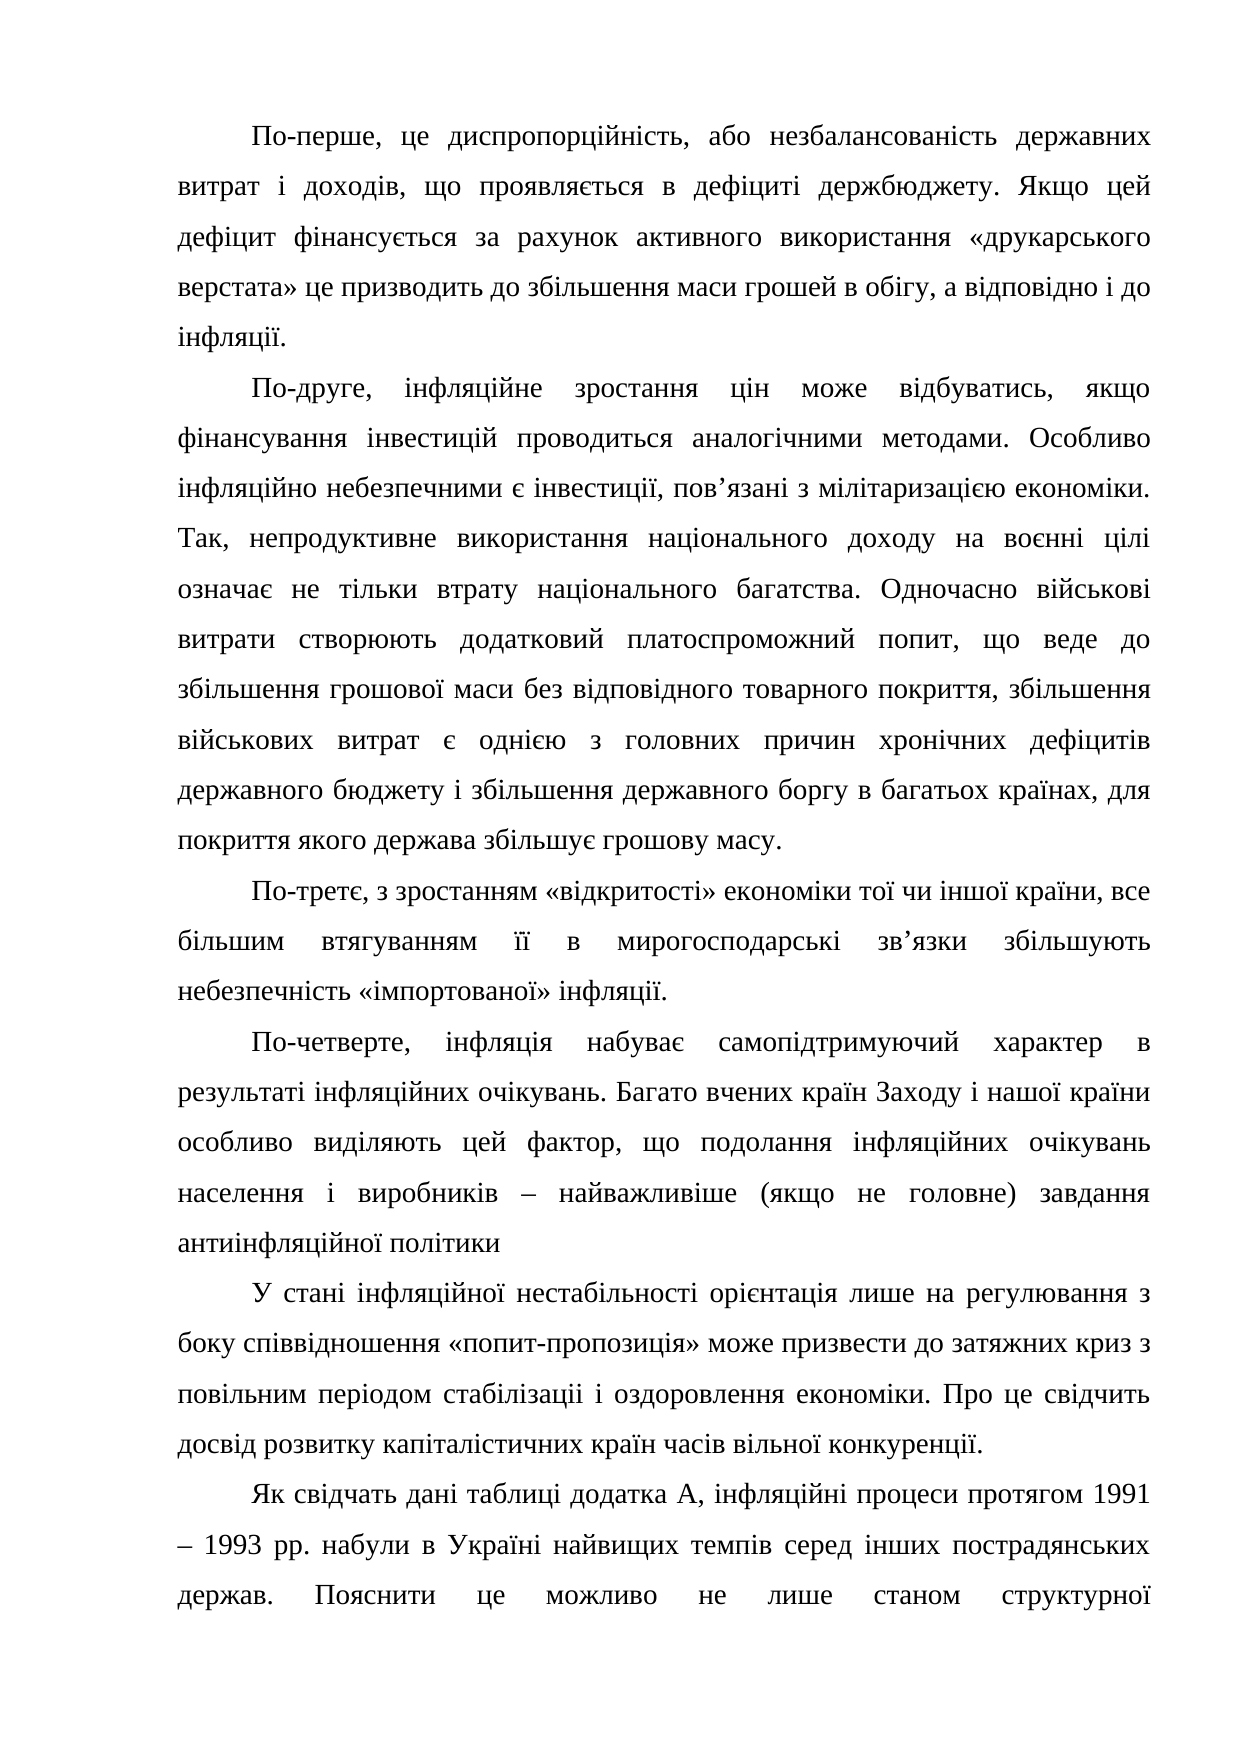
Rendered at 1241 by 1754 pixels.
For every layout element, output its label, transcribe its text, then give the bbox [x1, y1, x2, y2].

text По-перше, це диспропорційність, або незбалансованість державних витрат і доходів, що проявляється в дефіциті держбюджету. Якщо цей дефіцит фінансується за рахунок активного використання «друкарського верстата» це призводить до збільшення маси грошей в обігу, а відповідно і до інфляції. [177, 118, 1152, 353]
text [177, 1477, 1152, 1611]
text У станi інфляційної нестабільності орієнтація лише на регулювання з боку співвідношення «попит-пропозицiя» може призвести до затяжних криз з повільним періодом стабiлiзацii i оздоровлення економіки. Про це свідчить досвід розвитку капіталістичних країн часів вільної конкуренції. [177, 1275, 1152, 1460]
text По-третє, з зростанням «відкритості» економіки тої чи іншої країни, все більшим втягуванням її в мирогосподарські зв’язки збільшують небезпечність «імпортованої» інфляції. [177, 873, 1152, 1007]
text По-друге, інфляційне зростання цін може відбуватись, якщо фінансування інвестицій проводиться аналогічними методами. Особливо інфляційно небезпечними є інвестиції, пов’язані з мілітаризацією економіки. Так, непродуктивне використання національного доходу на воєнні цілі означає не тільки втрату національного багатства. Одночасно військові витрати створюють додатковий платоспроможний попит, що веде до збільшення грошової маси без відповідного товарного покриття, збільшення військових витрат є однією з головних причин хронічних дефіцитів державного бюджету і збільшення державного боргу в багатьох країнах, для покриття якого держава збільшує грошову масу. [177, 370, 1152, 856]
text По-четверте, інфляція набуває самопідтримуючий характер в результаті інфляційних очікувань. Багато вчених країн Заходу і нашої країни особливо виділяють цей фактор, що подолання інфляційних очікувань населення і виробників – найважливіше (якщо не головне) завдання антиінфляційної політики [177, 1024, 1152, 1258]
